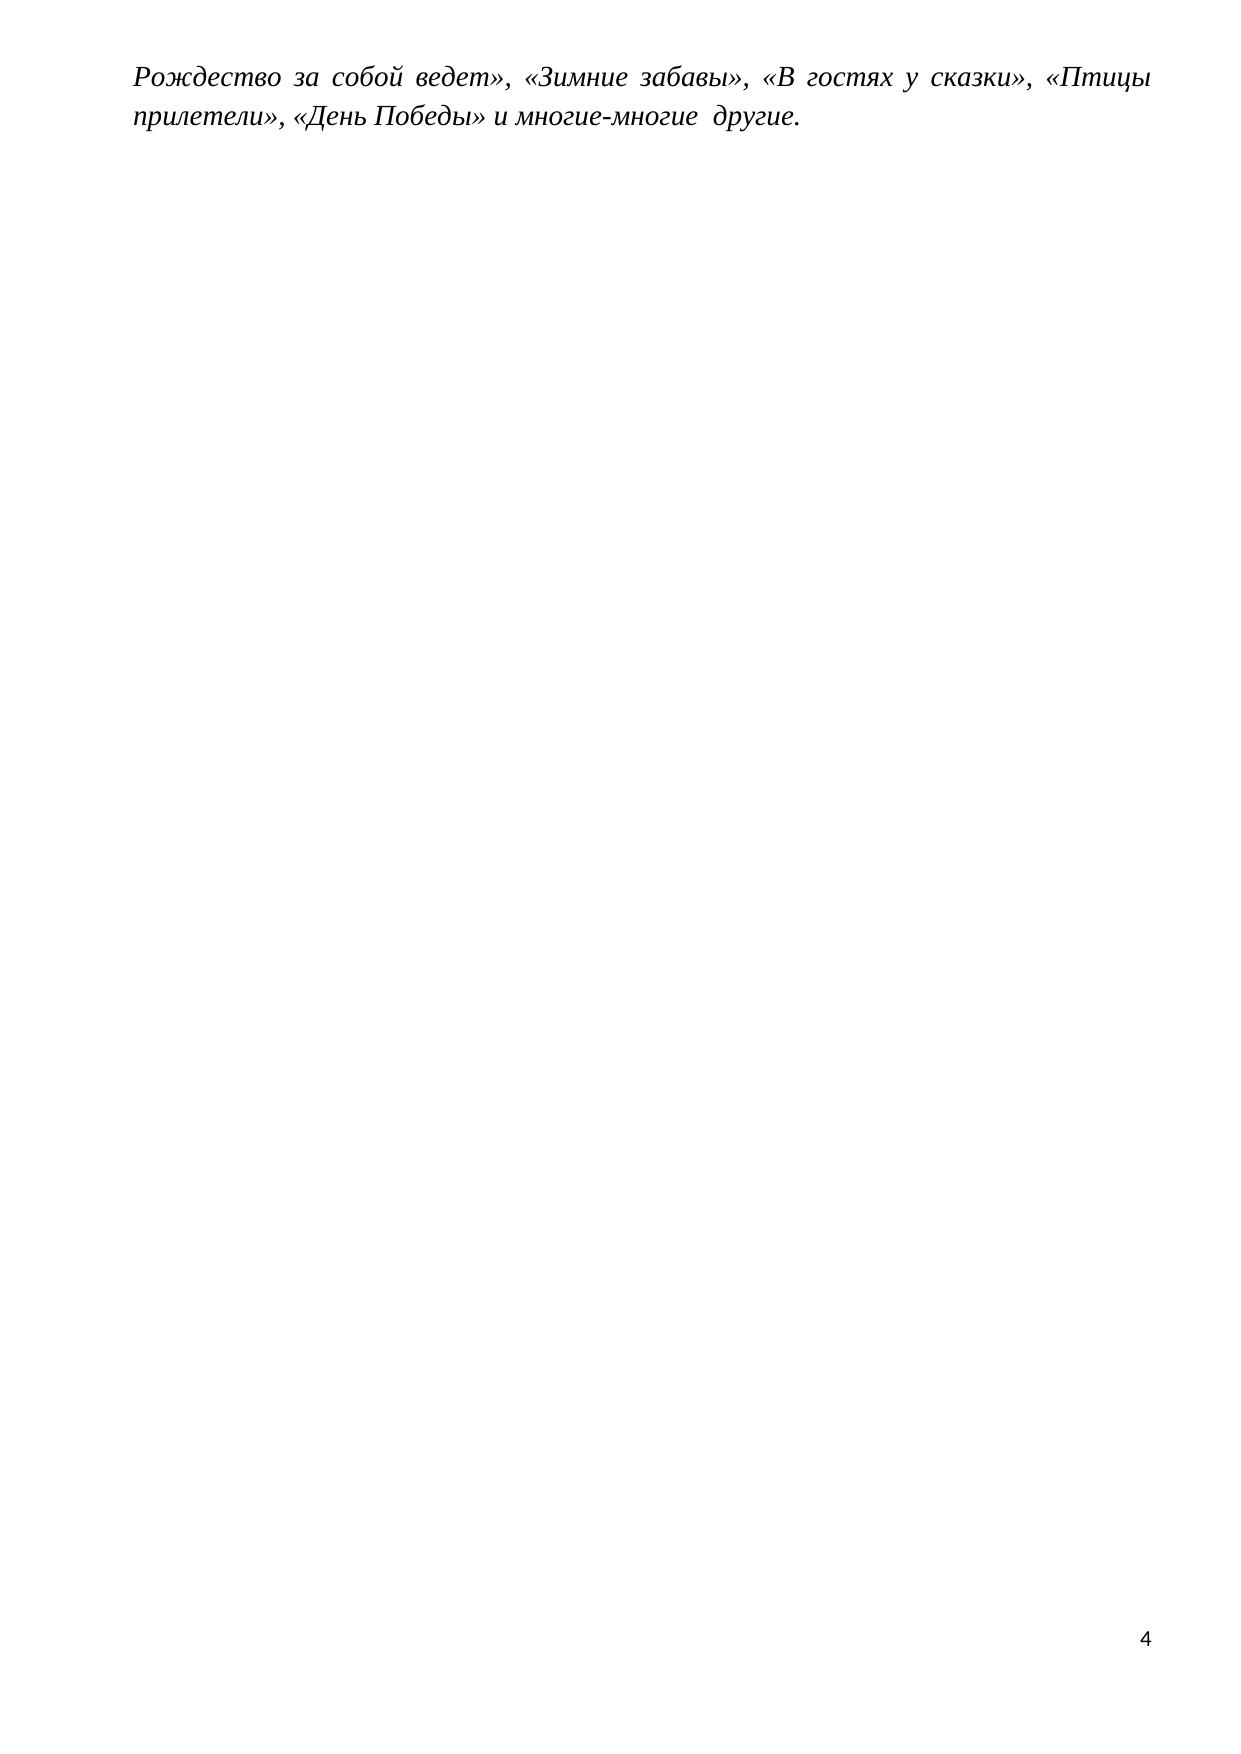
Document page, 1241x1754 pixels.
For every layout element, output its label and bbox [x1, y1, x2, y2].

text [133, 59, 1152, 131]
